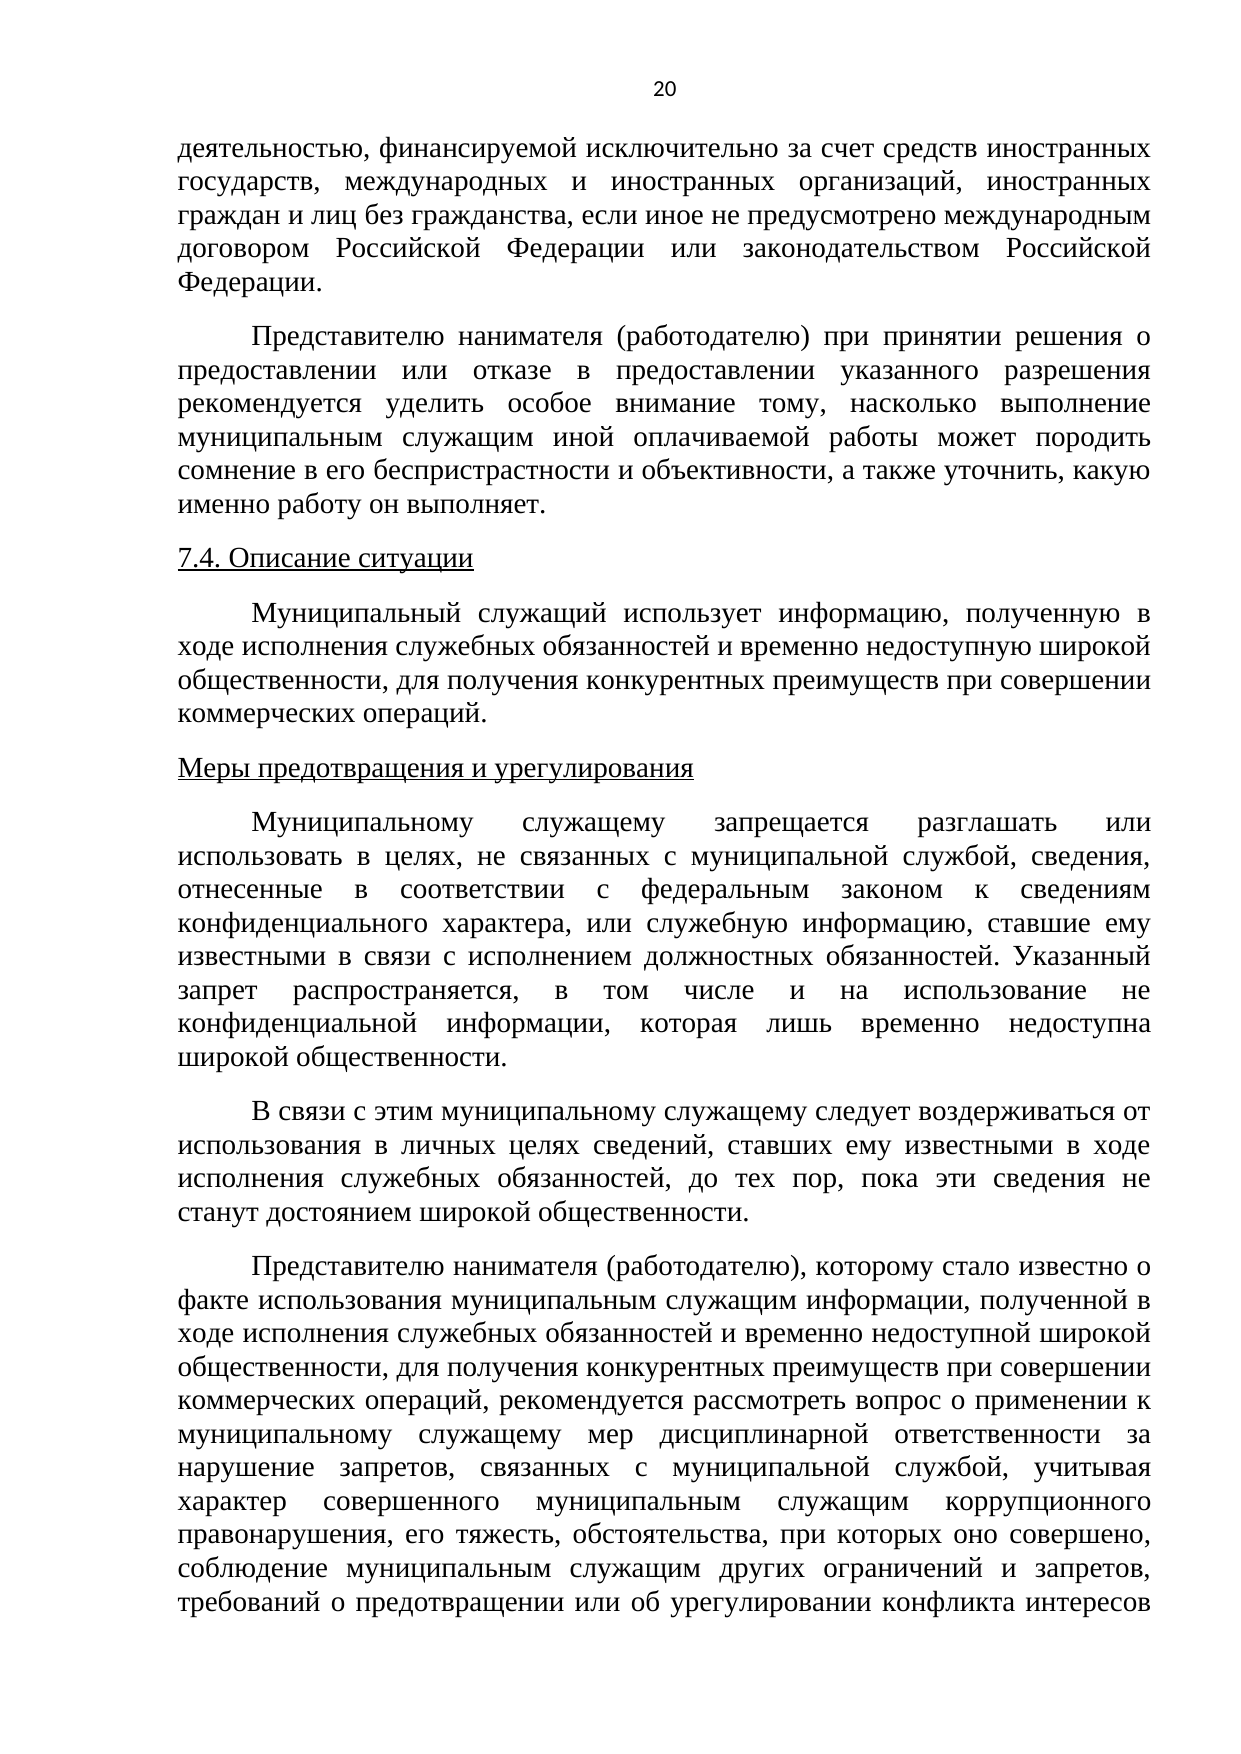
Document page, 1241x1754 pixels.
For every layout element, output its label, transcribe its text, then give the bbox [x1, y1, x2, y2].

text Меры предотвращения и урегулирования [177, 750, 1152, 783]
text Представителю нанимателя (работодателю) при принятии решения о предоставлении или отказе в предоставлении указанного разрешения рекомендуется уделить особое внимание тому, насколько выполнение муниципальным служащим иной оплачиваемой работы может породить сомнение в его беспристрастности и объективности, а также уточнить, какую именно работу он выполняет. [177, 318, 1152, 519]
text В связи с этим муниципальному служащему следует воздерживаться от использования в личных целях сведений, ставших ему известными в ходе исполнения служебных обязанностей, до тех пор, пока эти сведения не станут достоянием широкой общественности. [177, 1093, 1152, 1227]
text Муниципальный служащий использует информацию, полученную в ходе исполнения служебных обязанностей и временно недоступную широкой общественности, для получения конкурентных преимуществ при совершении коммерческих операций. [177, 595, 1152, 729]
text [177, 130, 1152, 297]
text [177, 1248, 1152, 1617]
text 7.4. Описание ситуации [177, 540, 1152, 574]
text Муниципальному служащему запрещается разглашать или использовать в целях, не связанных с муниципальной службой, сведения, отнесенные в соответствии с федеральным законом к сведениям конфиденциального характера, или служебную информацию, ставшие ему известными в связи с исполнением должностных обязанностей. Указанный запрет распространяется, в том числе и на использование не конфиденциальной информации, которая лишь временно недоступна широкой общественности. [177, 804, 1152, 1072]
